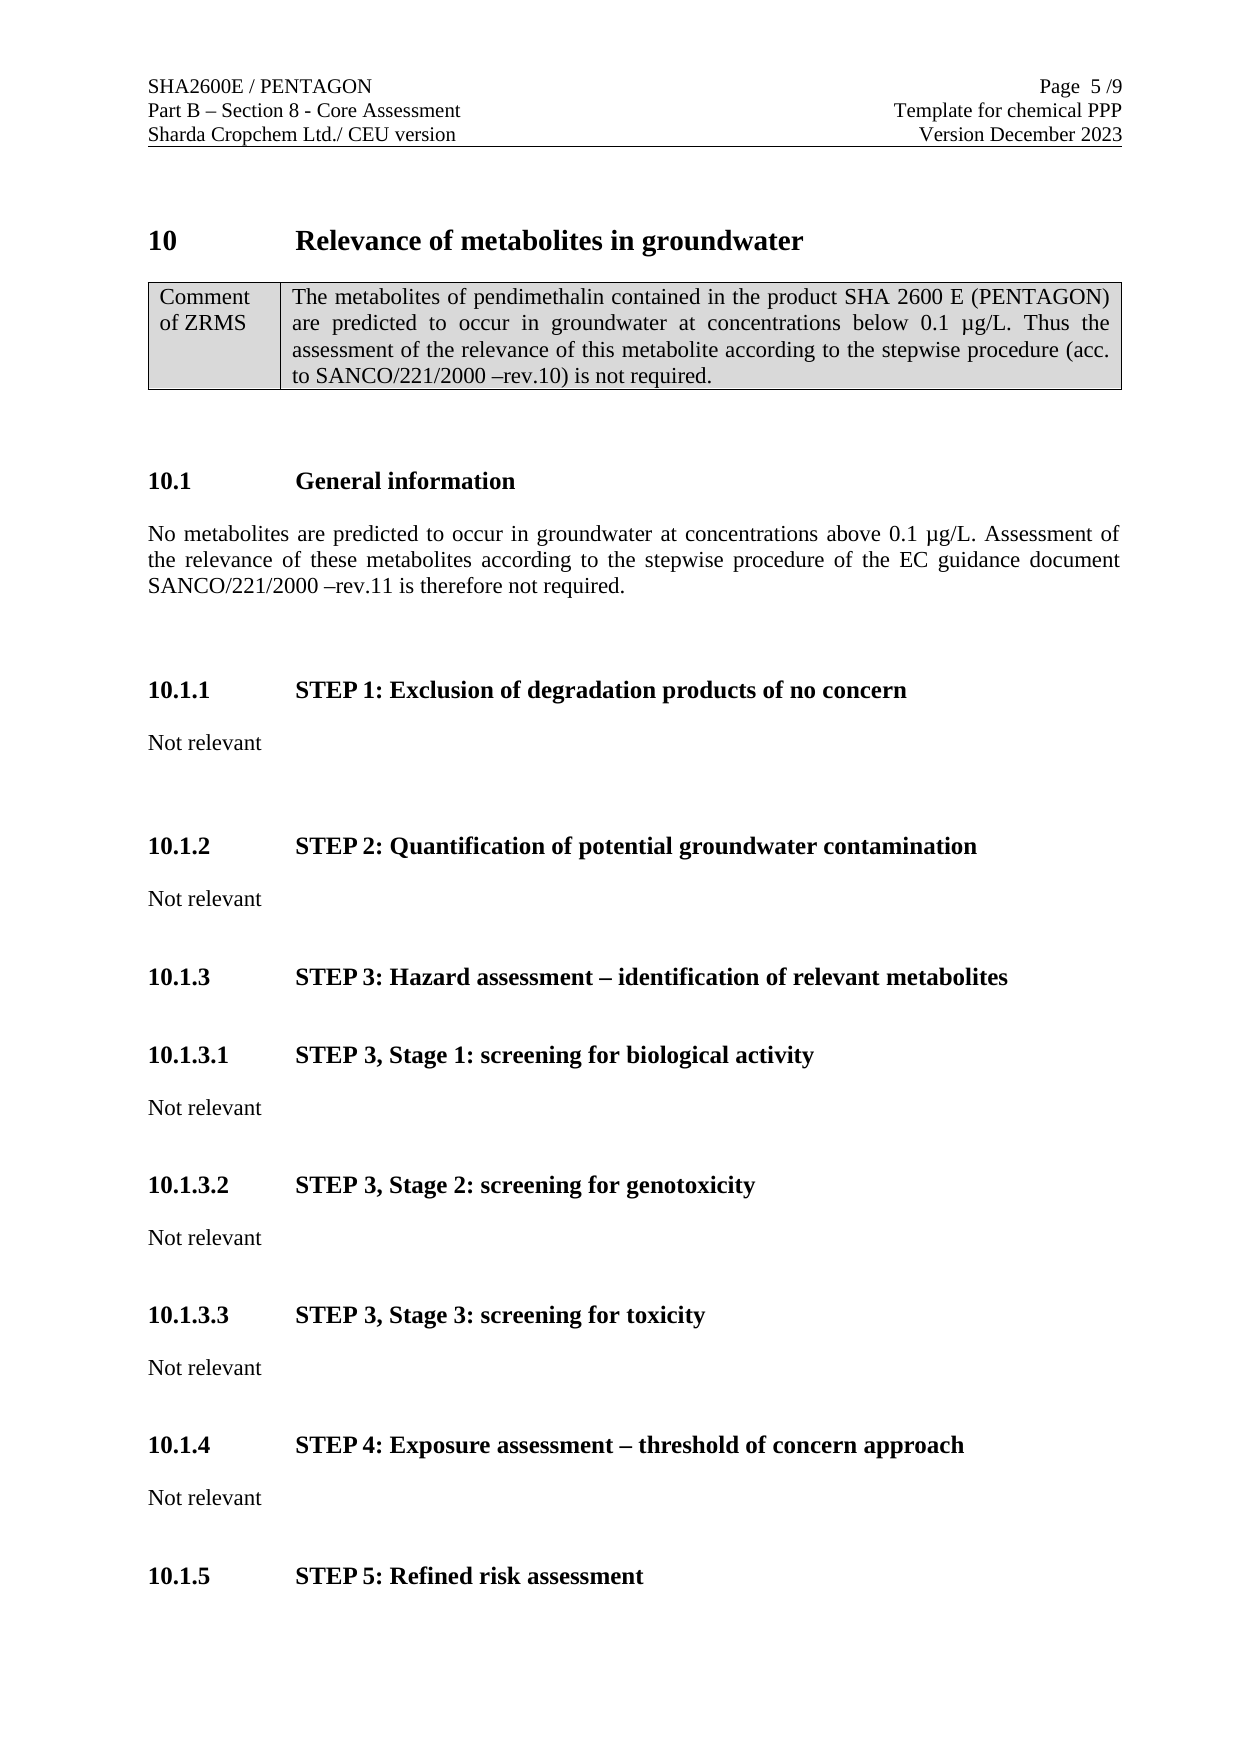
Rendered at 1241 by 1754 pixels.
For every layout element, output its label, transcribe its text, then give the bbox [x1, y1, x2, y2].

subtitle Relevance of metabolites in groundwater [148, 223, 1122, 257]
subtitle STEP 3, Stage 2: screening for genotoxicity [148, 1170, 1122, 1199]
table_header The metabolites of pendimethalin contained in the product SHA 2600 E (PENTAGON) are predicted to occur in groundwater at concentrations below 0.1 µg/L. Thus the assessment of the relevance of this metabolite according to the stepwise procedure (acc. to SANCO/221/2000 –rev.10) is not required. [281, 283, 1121, 388]
subtitle STEP 5: Refined risk assessment [148, 1561, 1122, 1589]
subtitle STEP 4: Exposure assessment – threshold of concern approach [148, 1431, 1122, 1459]
subtitle STEP 3: Hazard assessment – identification of relevant metabolites [148, 962, 1122, 990]
text Not relevant [148, 1484, 1122, 1511]
text Not relevant [148, 1094, 1122, 1120]
text Not relevant [148, 1224, 1122, 1251]
subtitle STEP 3, Stage 3: screening for toxicity [148, 1301, 1122, 1329]
text Not relevant [148, 1354, 1122, 1381]
text Not relevant [148, 885, 1122, 912]
text No metabolites are predicted to occur in groundwater at concentrations above 0.1 µg/L. Assessment of the relevance of these metabolites according to the stepwise procedure of the EC guidance document SANCO/221/2000 –rev.11 is therefore not required. [148, 519, 1122, 599]
table_header Comment of ZRMS [149, 283, 280, 388]
subtitle STEP 1: Exclusion of degradation products of no concern [148, 675, 1122, 704]
subtitle STEP 2: Quantification of potential groundwater contamination [148, 831, 1122, 860]
text Not relevant [148, 729, 1122, 755]
subtitle General information [148, 466, 1122, 494]
subtitle STEP 3, Stage 1: screening for biological activity [148, 1040, 1122, 1069]
